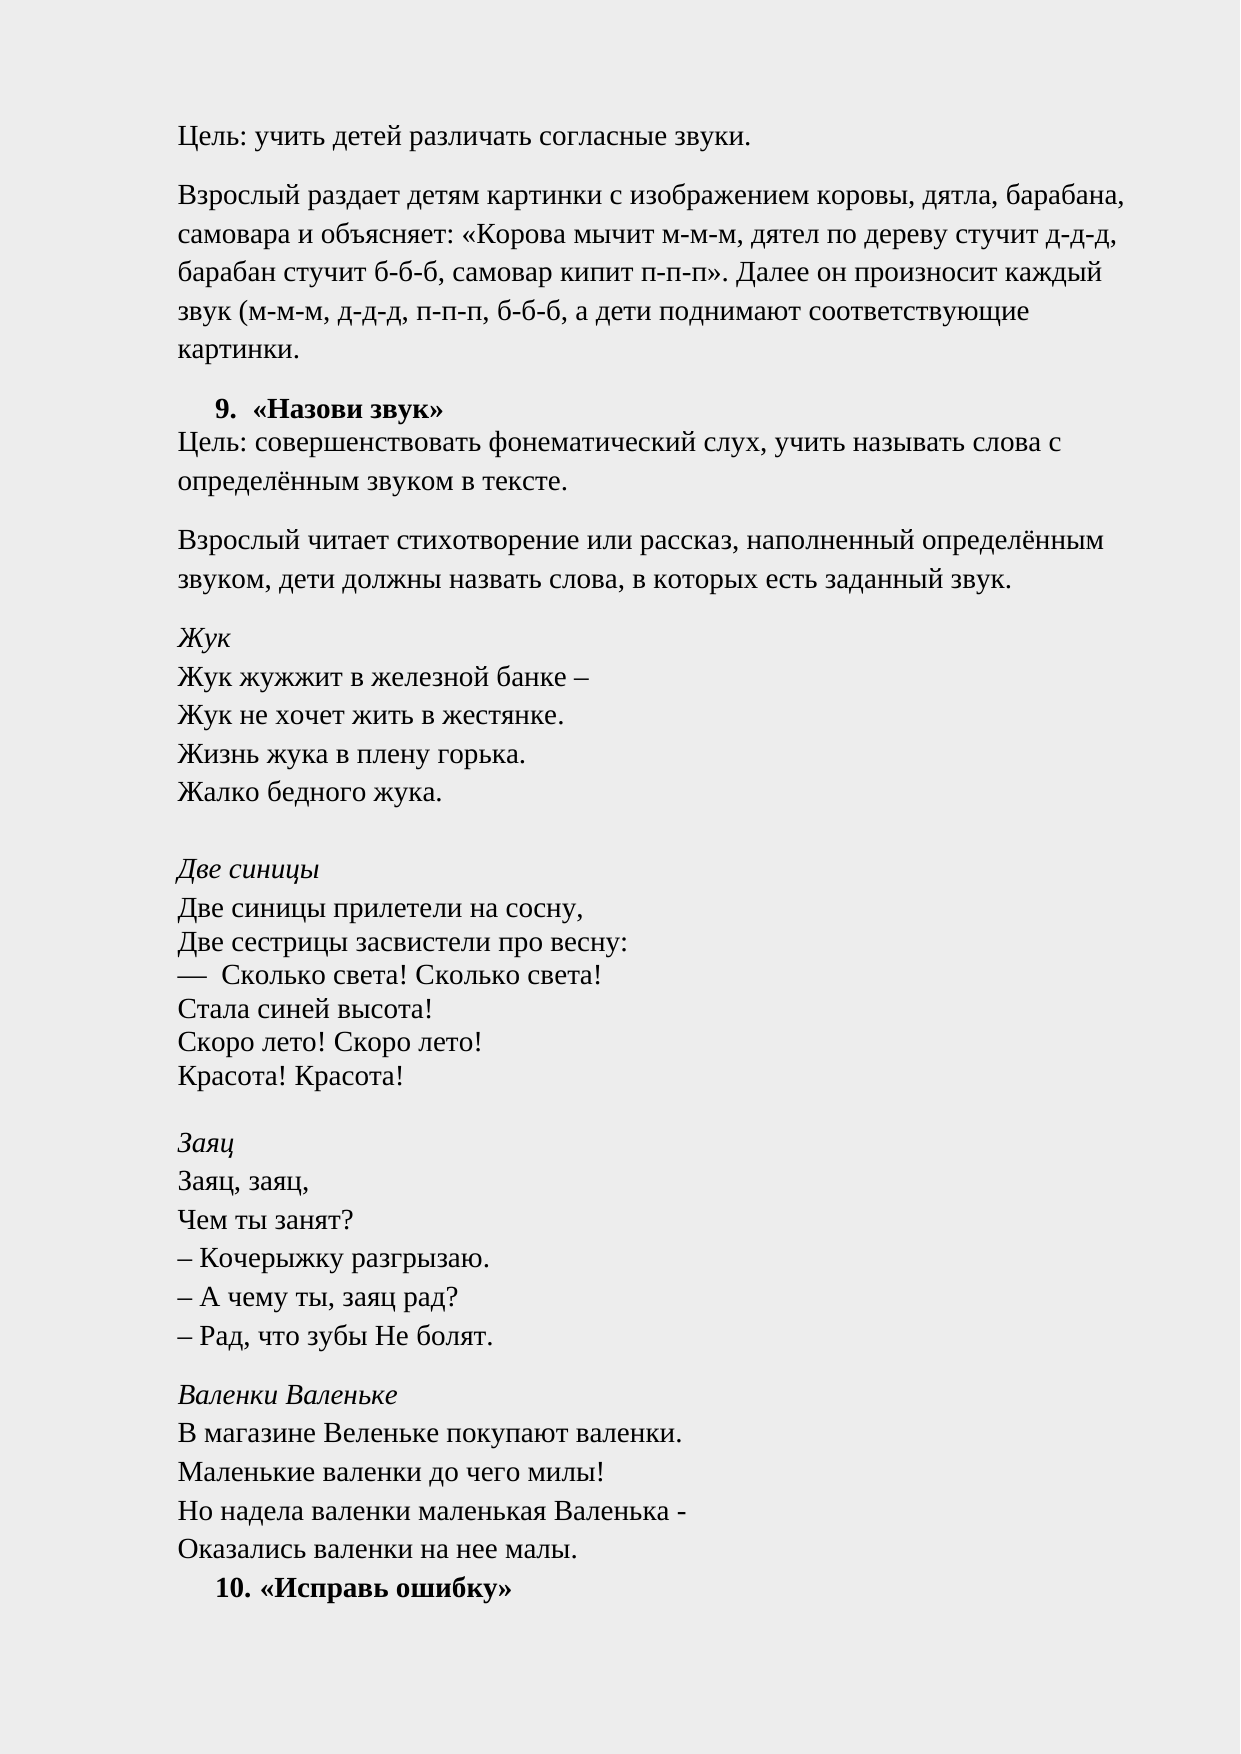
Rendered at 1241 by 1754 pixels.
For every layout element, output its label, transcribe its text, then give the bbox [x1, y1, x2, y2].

text Красота! Красота! [177, 1058, 1152, 1091]
text Взрослый читает стихотворение или рассказ, наполненный определённым звуком, дети должны назвать слова, в которых есть заданный звук. [177, 522, 1152, 594]
text Две синицы [177, 852, 1152, 885]
text Скоро лето! Скоро лето! [177, 1024, 1152, 1058]
text Две синицы прилетели на сосну, [177, 890, 1152, 924]
text Взрослый раздает детям картинки с изображением коровы, дятла, барабана, самовара и объясняет: «Корова мычит м-м-м, дятел по дереву стучит д-д-д, барабан стучит б-б-б, самовар кипит п-п-п». Далее он произносит каждый звук (м-м-м, д-д-д, п-п-п, б-б-б, а дети поднимают соответствующие картинки. [177, 177, 1152, 365]
text Цель: совершенствовать фонематический слух, учить называть слова с определённым звуком в тексте. [177, 424, 1152, 497]
text Жук жужжит в железной банке – Жук не хочет жить в жестянке. Жизнь жука в плену горька. Жалко бедного жука. [177, 659, 1152, 808]
text В магазине Веленьке покупают валенки. Маленькие валенки до чего милы! Но надела валенки маленькая Валенька - Оказались валенки на нее малы. [177, 1416, 1152, 1565]
text Две сестрицы засвистели про весну: [177, 924, 1152, 957]
text Заяц Заяц, заяц, Чем ты занят? – Кочерыжку разгрызаю. – А чему ты, заяц рад? – Рад, что зубы Не болят. [177, 1125, 1152, 1351]
text Валенки Валеньке [177, 1377, 1152, 1411]
text — Сколько света! Сколько света! [177, 957, 1152, 991]
list «Назови звук» [215, 391, 1152, 424]
list «Исправь ошибку» [215, 1570, 1152, 1603]
text Стала синей высота! [177, 991, 1152, 1024]
text Жук [177, 620, 1152, 654]
text Цель: учить детей различать согласные звуки. [177, 118, 1152, 152]
